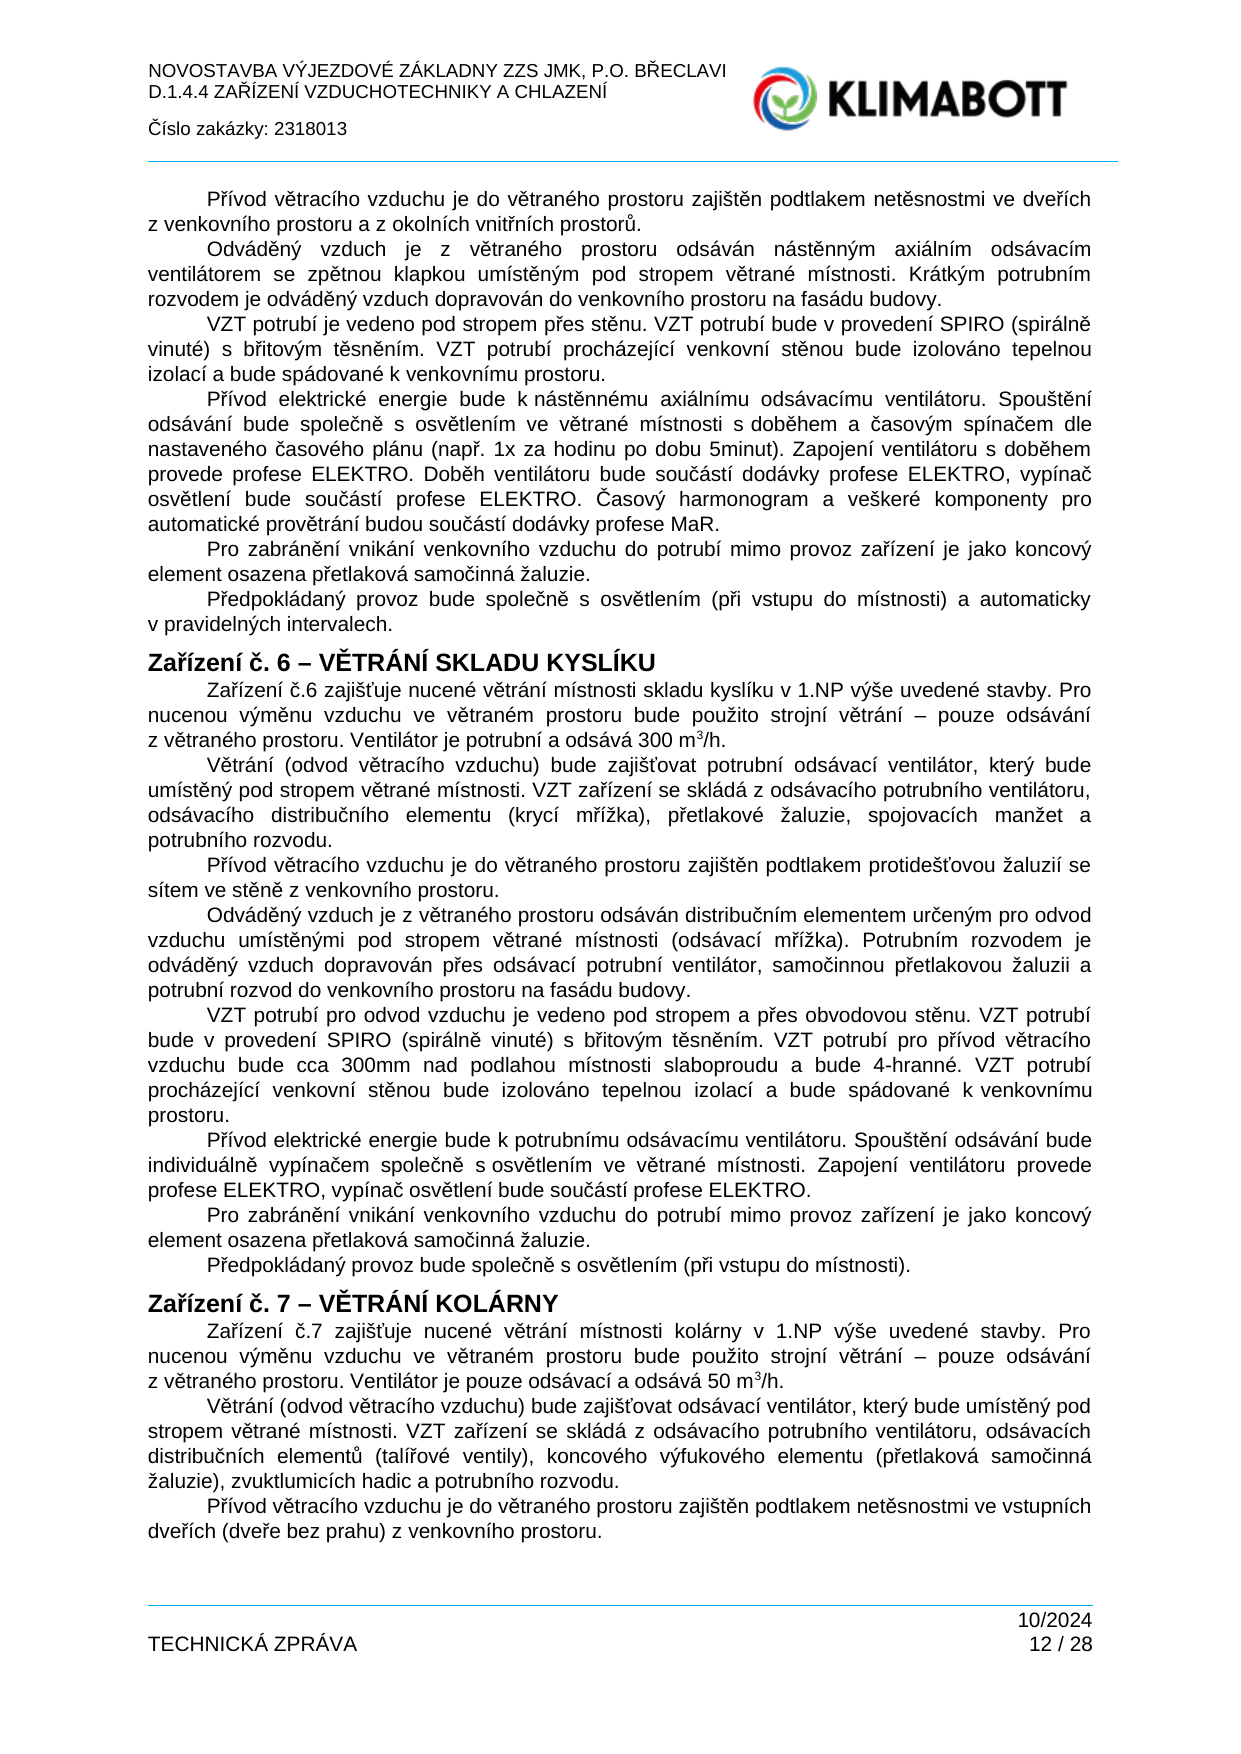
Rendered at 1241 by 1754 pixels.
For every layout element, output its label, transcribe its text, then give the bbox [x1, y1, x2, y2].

text Předpokládaný provoz bude společně s osvětlením (při vstupu do místnosti). [148, 1252, 1093, 1277]
text Předpokládaný provoz bude společně s osvětlením (při vstupu do místnosti) a automaticky v pravidelných intervalech. [148, 586, 1093, 636]
text Přívod elektrické energie bude k nástěnnému axiálnímu odsávacímu ventilátoru. Spouštění odsávání bude společně s osvětlením ve větrané místnosti s doběhem a časovým spínačem dle nastaveného časového plánu (např. 1x za hodinu po dobu 5minut). Zapojení ventilátoru s doběhem provede profese ELEKTRO. Doběh ventilátoru bude součástí dodávky profese ELEKTRO, vypínač osvětlení bude součástí profese ELEKTRO. Časový harmonogram a veškeré komponenty pro automatické provětrání budou součástí dodávky profese MaR. [148, 386, 1093, 536]
text Zařízení č.6 zajišťuje nucené větrání místnosti skladu kyslíku v 1.NP výše uvedené stavby. Pro nucenou výměnu vzduchu ve větraném prostoru bude použito strojní větrání – pouze odsávání z větraného prostoru. Ventilátor je potrubní a odsává 300 m3/h. [148, 677, 1093, 752]
text Zařízení č.7 zajišťuje nucené větrání místnosti kolárny v 1.NP výše uvedené stavby. Pro nucenou výměnu vzduchu ve větraném prostoru bude použito strojní větrání – pouze odsávání z větraného prostoru. Ventilátor je pouze odsávací a odsává 50 m3/h. [148, 1318, 1093, 1393]
text VZT potrubí pro odvod vzduchu je vedeno pod stropem a přes obvodovou stěnu. VZT potrubí bude v provedení SPIRO (spirálně vinuté) s břitovým těsněním. VZT potrubí pro přívod větracího vzduchu bude cca 300mm nad podlahou místnosti slaboproudu a bude 4-hranné. VZT potrubí procházející venkovní stěnou bude izolováno tepelnou izolací a bude spádované k venkovnímu prostoru. [148, 1002, 1093, 1127]
text Odváděný vzduch je z větraného prostoru odsáván distribučním elementem určeným pro odvod vzduchu umístěnými pod stropem větrané místnosti (odsávací mřížka). Potrubním rozvodem je odváděný vzduch dopravován přes odsávací potrubní ventilátor, samočinnou přetlakovou žaluzii a potrubní rozvod do venkovního prostoru na fasádu budovy. [148, 902, 1093, 1002]
text Větrání (odvod větracího vzduchu) bude zajišťovat odsávací ventilátor, který bude umístěný pod stropem větrané místnosti. VZT zařízení se skládá z odsávacího potrubního ventilátoru, odsávacích distribučních elementů (talířové ventily), koncového výfukového elementu (přetlaková samočinná žaluzie), zvuktlumicích hadic a potrubního rozvodu. [148, 1393, 1093, 1493]
text Pro zabránění vnikání venkovního vzduchu do potrubí mimo provoz zařízení je jako koncový element osazena přetlaková samočinná žaluzie. [148, 536, 1093, 586]
text Přívod větracího vzduchu je do větraného prostoru zajištěn podtlakem netěsnostmi ve vstupních dveřích (dveře bez prahu) z venkovního prostoru. [148, 1493, 1093, 1543]
text Odváděný vzduch je z větraného prostoru odsáván nástěnným axiálním odsávacím ventilátorem se zpětnou klapkou umístěným pod stropem větrané místnosti. Krátkým potrubním rozvodem je odváděný vzduch dopravován do venkovního prostoru na fasádu budovy. [148, 236, 1093, 311]
text Zařízení č. 7 – VĚTRÁNÍ KOLÁRNY [148, 1289, 1093, 1318]
text Zařízení č. 6 – VĚTRÁNÍ SKLADU KYSLÍKU [148, 648, 1093, 677]
text Přívod větracího vzduchu je do větraného prostoru zajištěn podtlakem protidešťovou žaluzií se sítem ve stěně z venkovního prostoru. [148, 852, 1093, 902]
picture [752, 59, 1094, 137]
text Přívod větracího vzduchu je do větraného prostoru zajištěn podtlakem netěsnostmi ve dveřích z venkovního prostoru a z okolních vnitřních prostorů. [148, 186, 1093, 236]
text Přívod elektrické energie bude k potrubnímu odsávacímu ventilátoru. Spouštění odsávání bude individuálně vypínačem společně s osvětlením ve větrané místnosti. Zapojení ventilátoru provede profese ELEKTRO, vypínač osvětlení bude součástí profese ELEKTRO. [148, 1127, 1093, 1202]
text Pro zabránění vnikání venkovního vzduchu do potrubí mimo provoz zařízení je jako koncový element osazena přetlaková samočinná žaluzie. [148, 1202, 1093, 1252]
text Větrání (odvod větracího vzduchu) bude zajišťovat potrubní odsávací ventilátor, který bude umístěný pod stropem větrané místnosti. VZT zařízení se skládá z odsávacího potrubního ventilátoru, odsávacího distribučního elementu (krycí mřížka), přetlakové žaluzie, spojovacích manžet a potrubního rozvodu. [148, 752, 1093, 852]
text VZT potrubí je vedeno pod stropem přes stěnu. VZT potrubí bude v provedení SPIRO (spirálně vinuté) s břitovým těsněním. VZT potrubí procházející venkovní stěnou bude izolováno tepelnou izolací a bude spádované k venkovnímu prostoru. [148, 311, 1093, 386]
